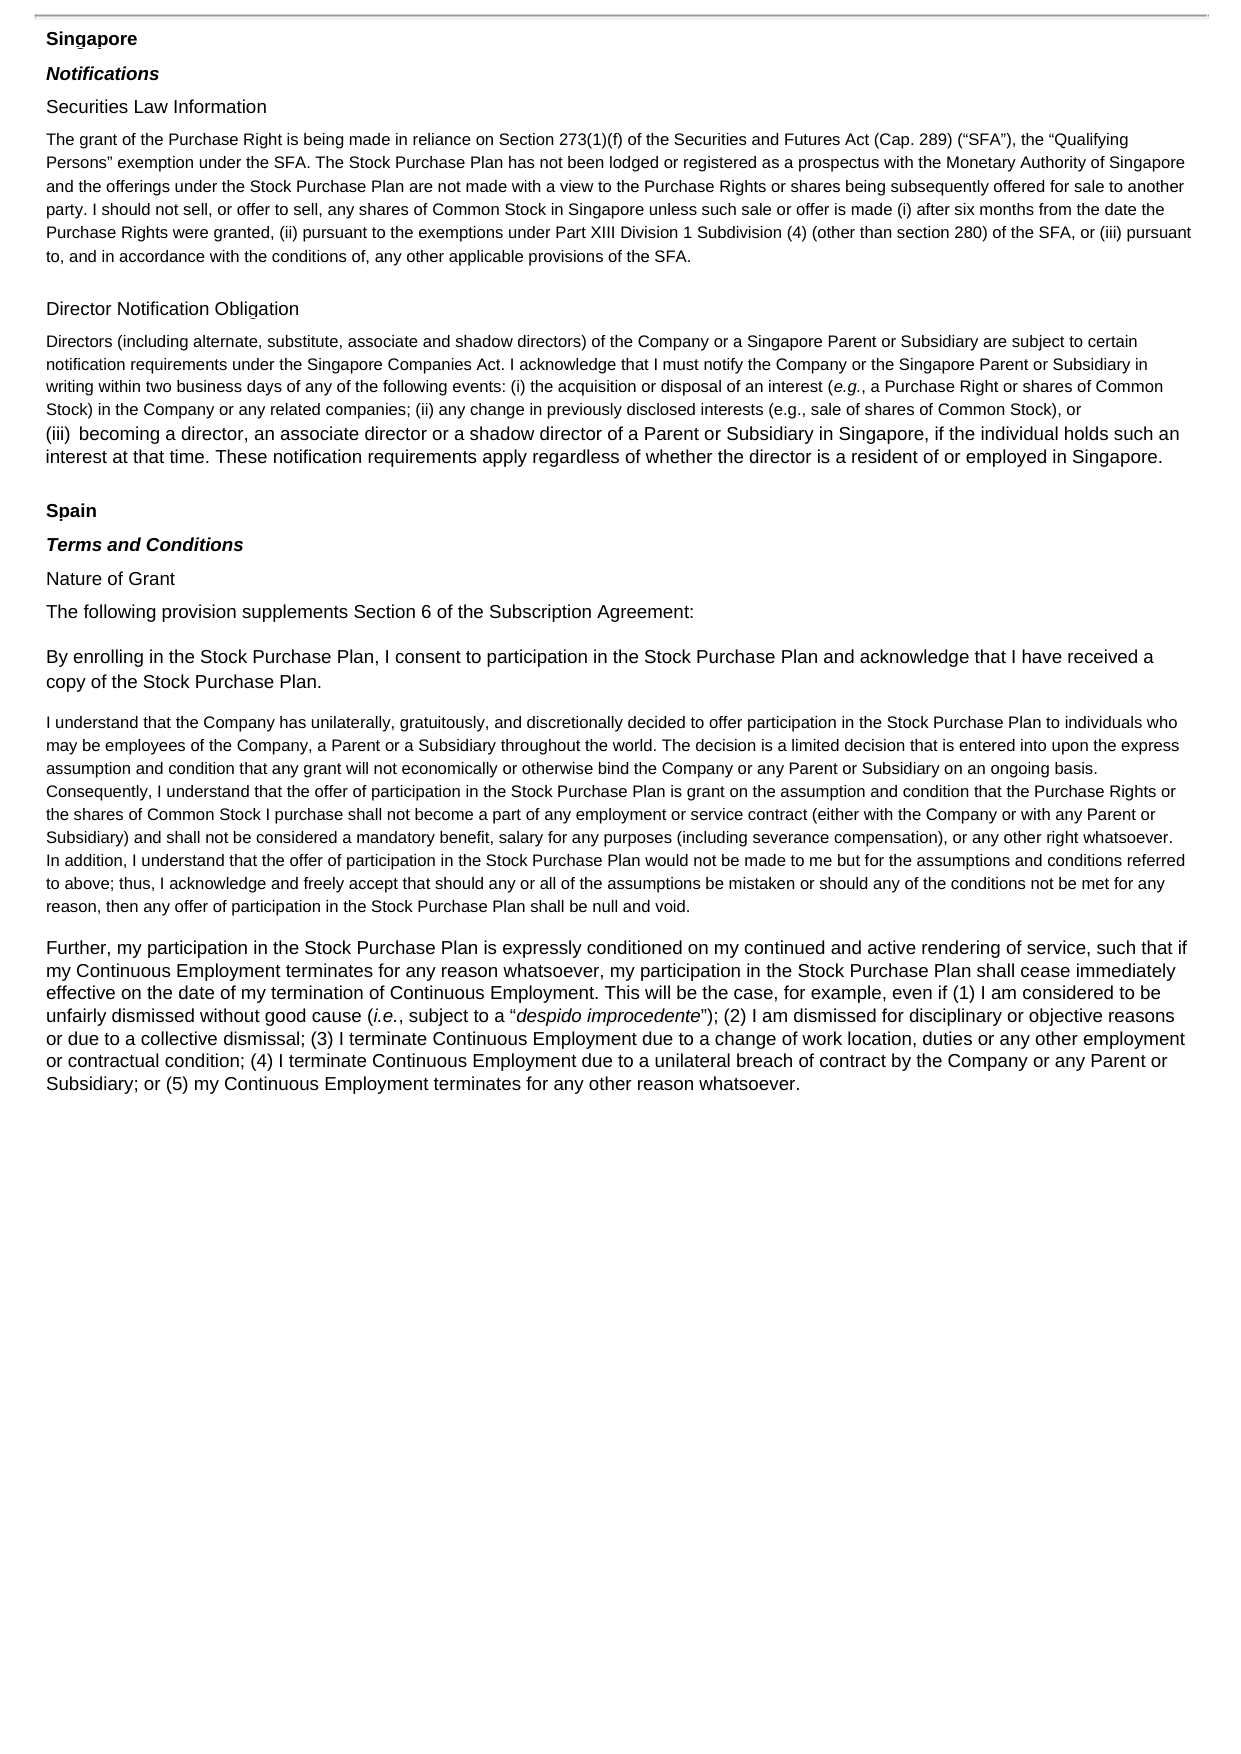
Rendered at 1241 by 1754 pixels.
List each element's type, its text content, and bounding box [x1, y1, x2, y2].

text Director Notification Obligation [46, 298, 1192, 320]
text Nature of Grant [46, 567, 1192, 589]
text Notifications [46, 62, 1192, 84]
text Directors (including alternate, substitute, associate and shadow directors) of the Company or a Singapore Parent or Subsidiary are subject to certain notification requirements under the Singapore Companies Act. I acknowledge that I must notify the Company or the Singapore Parent or Subsidiary in writing within two business days of any of the following events: (i) the acquisition or disposal of an interest (e.g., a Purchase Right or shares of Common Stock) in the Company or any related companies; (ii) any change in previously disclosed interests (e.g., sale of shares of Common Stock), or [46, 332, 1176, 419]
text Singapore [46, 28, 1192, 50]
list becoming a director, an associate director or a shadow director of a Parent or Subsidiary in Singapore, if the individual holds such an interest at that time. These notification requirements apply regardless of whether the director is a resident of or employed in Singapore. [45, 423, 1192, 468]
text Terms and Conditions [46, 533, 1192, 555]
text I understand that the Company has unilaterally, gratuitously, and discretionally decided to offer participation in the Stock Purchase Plan to individuals who may be employees of the Company, a Parent or a Subsidiary throughout the world. The decision is a limited decision that is entered into upon the express assumption and condition that any grant will not economically or otherwise bind the Company or any Parent or Subsidiary on an ongoing basis. Consequently, I understand that the offer of participation in the Stock Purchase Plan is grant on the assumption and condition that the Purchase Rights or the shares of Common Stock I purchase shall not become a part of any employment or service contract (either with the Company or with any Parent or Subsidiary) and shall not be considered a mandatory benefit, salary for any purposes (including severance compensation), or any other right whatsoever. In addition, I understand that the offer of participation in the Stock Purchase Plan would not be made to me but for the assumptions and conditions referred to above; thus, I acknowledge and freely accept that should any or all of the assumptions be mistaken or should any of the conditions not be met for any reason, then any offer of participation in the Stock Purchase Plan shall be null and void. [46, 713, 1190, 916]
text By enrolling in the Stock Purchase Plan, I consent to participation in the Stock Purchase Plan and acknowledge that I have received a copy of the Stock Purchase Plan. [46, 646, 1182, 692]
text Further, my participation in the Stock Purchase Plan is expressly conditioned on my continued and active rendering of service, such that if my Continuous Employment terminates for any reason whatsoever, my participation in the Stock Purchase Plan shall cease immediately effective on the date of my termination of Continuous Employment. This will be the case, for example, even if (1) I am considered to be unfairly dismissed without good cause (i.e., subject to a “despido improcedente”); (2) I am dismissed for disciplinary or objective reasons or due to a collective dismissal; (3) I terminate Continuous Employment due to a change of work location, duties or any other employment or contractual condition; (4) I terminate Continuous Employment due to a unilateral breach of contract by the Company or any Parent or Subsidiary; or (5) my Continuous Employment terminates for any other reason whatsoever. [46, 937, 1192, 1094]
picture [32, 14, 1209, 21]
text Spain [46, 499, 1192, 521]
text The grant of the Purchase Right is being made in reliance on Section 273(1)(f) of the Securities and Futures Act (Cap. 289) (“SFA”), the “Qualifying Persons” exemption under the SFA. The Stock Purchase Plan has not been lodged or registered as a prospectus with the Monetary Authority of Singapore and the offerings under the Stock Purchase Plan are not made with a view to the Purchase Rights or shares being subsequently offered for sale to another party. I should not sell, or offer to sell, any shares of Common Stock in Singapore unless such sale or offer is made (i) after six months from the date the Purchase Rights were granted, (ii) pursuant to the exemptions under Part XIII Division 1 Subdivision (4) (other than section 280) of the SFA, or (iii) pursuant to, and in accordance with the conditions of, any other applicable provisions of the SFA. [46, 130, 1192, 266]
text Securities Law Information [46, 96, 1192, 118]
text The following provision supplements Section 6 of the Subscription Agreement: [46, 601, 1192, 623]
